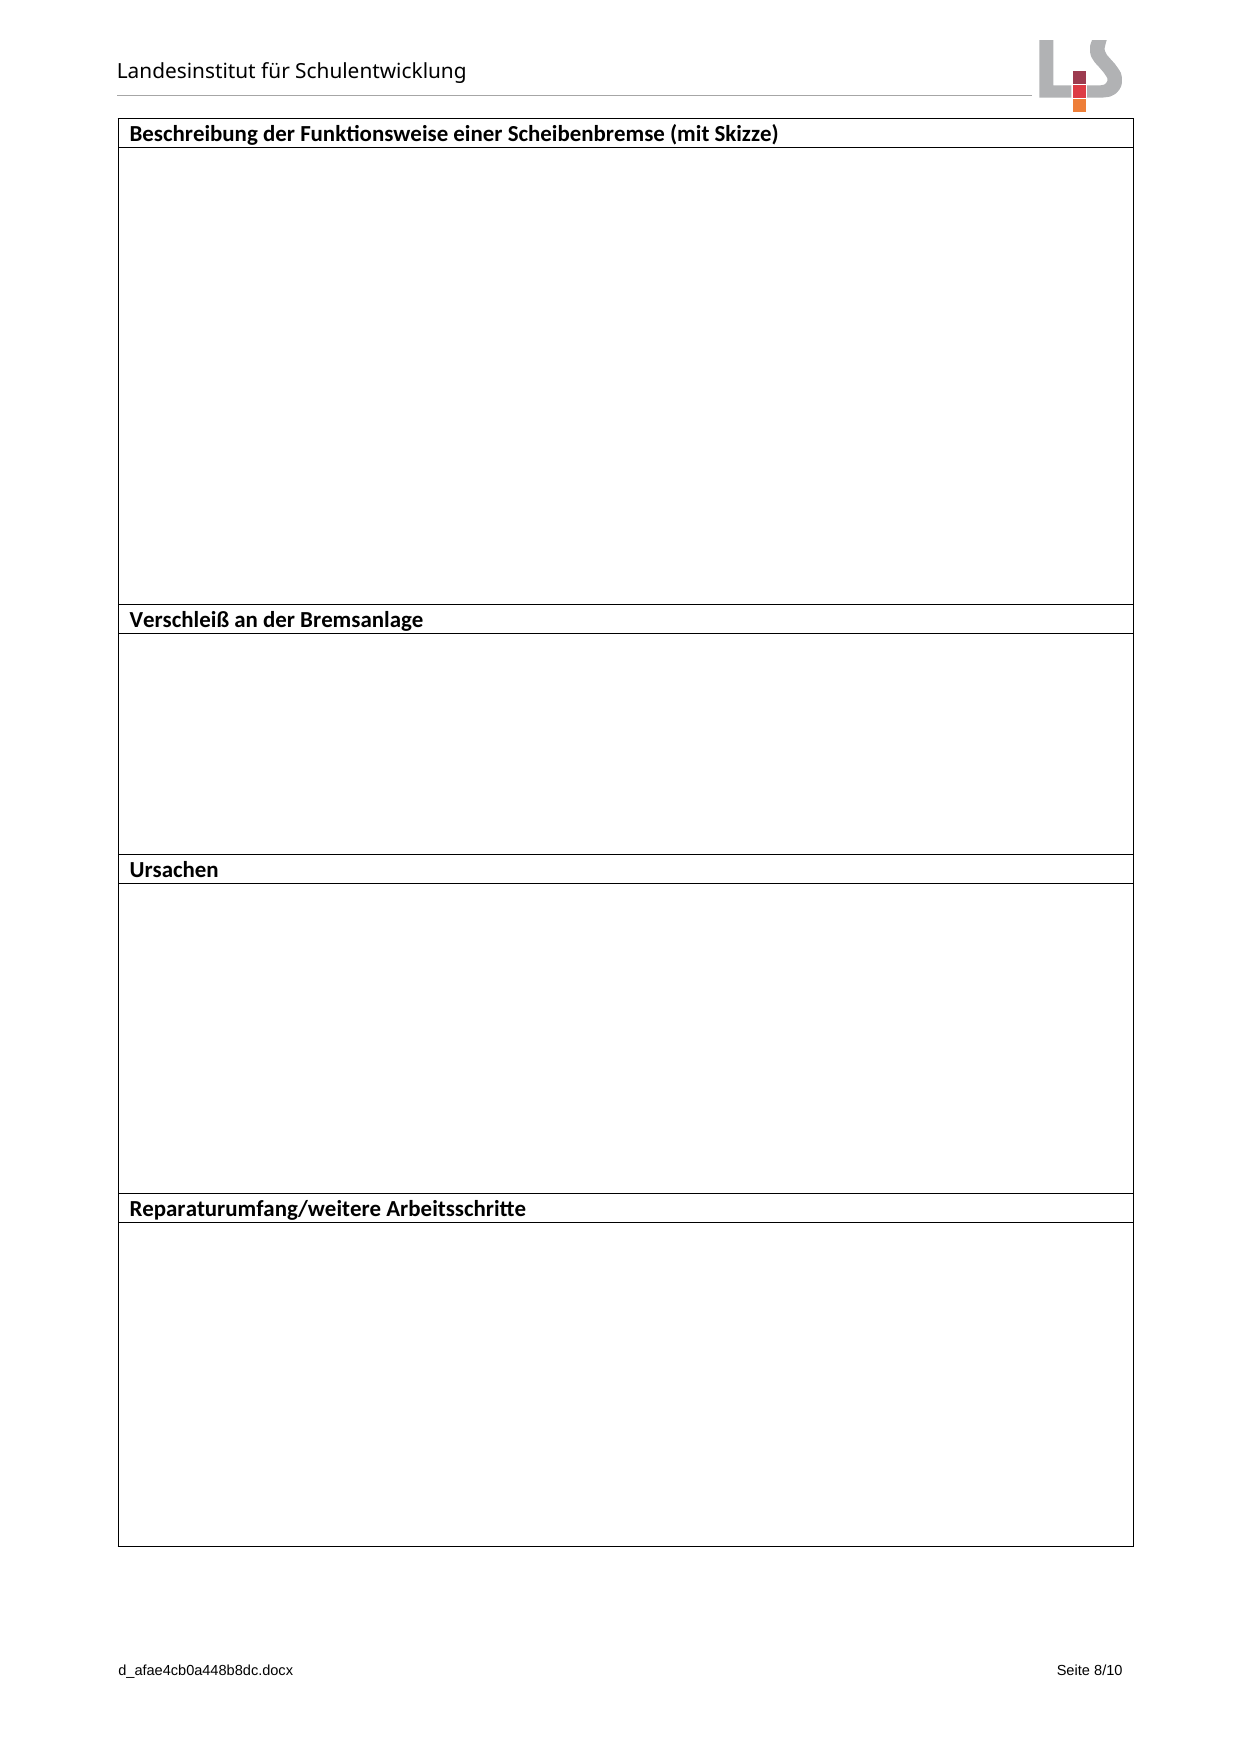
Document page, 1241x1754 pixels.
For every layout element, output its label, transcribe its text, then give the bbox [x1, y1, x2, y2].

table_cell Reparaturumfang/weitere Arbeitsschritte [119, 1194, 1133, 1222]
table_cell [119, 1223, 1133, 1546]
table_cell [119, 634, 1133, 854]
table_cell Verschleiß an der Bremsanlage [119, 605, 1133, 633]
table_cell Ursachen [119, 855, 1133, 883]
table_cell [119, 148, 1133, 604]
table_header Beschreibung der Funktionsweise einer Scheibenbremse (mit Skizze) [119, 119, 1133, 147]
table_cell [119, 884, 1133, 1193]
